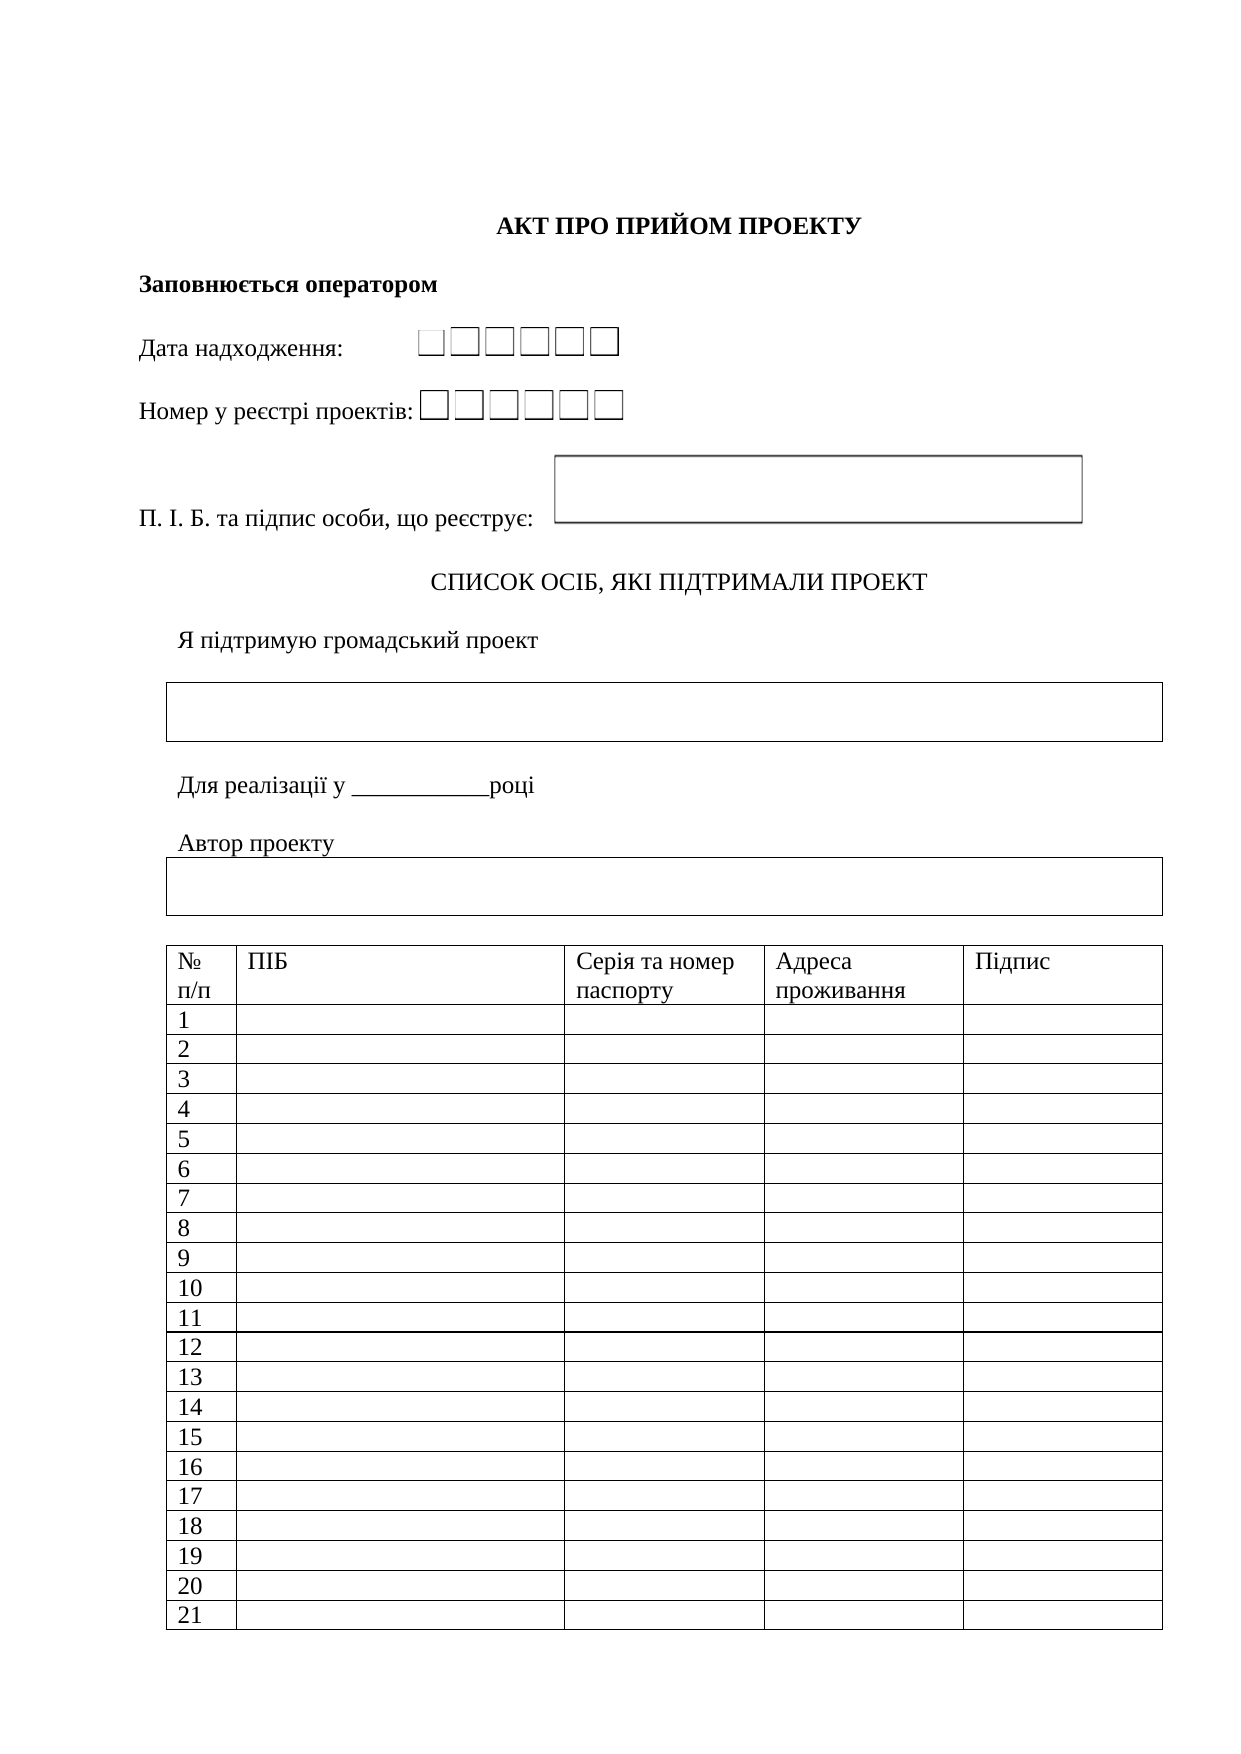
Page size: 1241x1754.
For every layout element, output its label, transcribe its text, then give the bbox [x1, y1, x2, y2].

table_cell [964, 1154, 1162, 1182]
table_cell [964, 1243, 1162, 1272]
table_cell [237, 1273, 564, 1302]
table_cell [237, 1511, 564, 1540]
table_cell [964, 1333, 1162, 1361]
table_cell [565, 1243, 764, 1272]
table_cell [964, 1094, 1162, 1123]
table_cell [237, 1452, 564, 1480]
table_cell [565, 1392, 764, 1421]
table_header № п/п [167, 946, 236, 1004]
table_cell [964, 1005, 1162, 1033]
table_cell [765, 1094, 963, 1123]
table_cell 11 [167, 1303, 236, 1331]
table_cell [237, 1362, 564, 1391]
table_cell 2 [167, 1035, 236, 1063]
table_cell [237, 1243, 564, 1272]
text Для реалізації у ___________році [177, 771, 1181, 799]
table_cell 13 [167, 1362, 236, 1391]
table_cell [765, 1422, 963, 1451]
table_cell [237, 1184, 564, 1212]
table_cell [765, 1064, 963, 1093]
table_cell [765, 1333, 963, 1361]
table_cell [765, 1243, 963, 1272]
table_cell [964, 1481, 1162, 1510]
table_cell [237, 1422, 564, 1451]
table_header Підпис [964, 946, 1162, 1004]
table_cell [765, 1273, 963, 1302]
table_cell [964, 1541, 1162, 1570]
table_cell [765, 1541, 963, 1570]
table_cell [964, 1184, 1162, 1212]
table_cell [964, 1422, 1162, 1451]
table_cell [565, 1094, 764, 1123]
picture [418, 330, 445, 356]
picture [524, 390, 554, 420]
table_cell 20 [167, 1571, 236, 1599]
table_cell [765, 1511, 963, 1540]
table_cell [765, 1035, 963, 1063]
table_cell [565, 1601, 764, 1629]
table_cell 9 [167, 1243, 236, 1272]
table_cell 14 [167, 1392, 236, 1421]
table_cell [237, 1154, 564, 1182]
table_cell [565, 1452, 764, 1480]
table_cell [765, 1481, 963, 1510]
text Автор проекту [177, 828, 1181, 857]
table_cell 17 [167, 1481, 236, 1510]
table_cell 16 [167, 1452, 236, 1480]
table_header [132, 118, 1226, 538]
picture [489, 390, 519, 420]
table_cell [964, 1035, 1162, 1063]
table_cell [565, 1333, 764, 1361]
table_cell 1 [167, 1005, 236, 1033]
table_cell [237, 1392, 564, 1421]
table_cell 8 [167, 1213, 236, 1242]
table_cell [237, 1094, 564, 1123]
table_cell 15 [167, 1422, 236, 1451]
table_cell 6 [167, 1154, 236, 1182]
table_cell [765, 1154, 963, 1182]
table_cell [565, 1571, 764, 1599]
table_cell [237, 1005, 564, 1033]
table_header Серія та номер паспорту [565, 946, 764, 1004]
table_cell [964, 1601, 1162, 1629]
table_cell [964, 1452, 1162, 1480]
table_cell [565, 1273, 764, 1302]
table_cell [237, 1124, 564, 1153]
text Я підтримую громадський проект [177, 625, 1181, 653]
table_cell 4 [167, 1094, 236, 1123]
table_cell [765, 1184, 963, 1212]
table_cell 5 [167, 1124, 236, 1153]
table_cell [565, 1124, 764, 1153]
table_cell [964, 1213, 1162, 1242]
table_cell [765, 1362, 963, 1391]
table_cell 3 [167, 1064, 236, 1093]
table_header [167, 683, 1162, 741]
table_cell [565, 1064, 764, 1093]
table_cell [565, 1213, 764, 1242]
table_cell 19 [167, 1541, 236, 1570]
picture [559, 390, 589, 420]
table_cell [765, 1124, 963, 1153]
picture [485, 327, 515, 356]
picture [520, 327, 550, 356]
table_cell [964, 1064, 1162, 1093]
table_cell [237, 1333, 564, 1361]
text СПИСОК ОСІБ, ЯКІ ПІДТРИМАЛИ ПРОЕКТ [177, 567, 1181, 596]
table_cell [237, 1064, 564, 1093]
table_cell [964, 1273, 1162, 1302]
table_cell 21 [167, 1601, 236, 1629]
table_cell [765, 1392, 963, 1421]
table_cell [565, 1154, 764, 1182]
picture [590, 327, 619, 356]
table_cell [565, 1184, 764, 1212]
table_cell [565, 1035, 764, 1063]
table_cell [237, 1571, 564, 1599]
table_cell [237, 1213, 564, 1242]
table_cell [765, 1571, 963, 1599]
table_cell [237, 1601, 564, 1629]
table_cell [237, 1035, 564, 1063]
table_cell [964, 1362, 1162, 1391]
table_cell [765, 1303, 963, 1331]
picture [450, 327, 480, 356]
table_cell [565, 1481, 764, 1510]
table_cell [765, 1601, 963, 1629]
table_cell 18 [167, 1511, 236, 1540]
table_cell [765, 1213, 963, 1242]
table_cell [237, 1541, 564, 1570]
table_cell 10 [167, 1273, 236, 1302]
table_cell [565, 1303, 764, 1331]
table_cell [765, 1005, 963, 1033]
table_cell [565, 1422, 764, 1451]
table_cell [964, 1124, 1162, 1153]
table_cell 7 [167, 1184, 236, 1212]
table_cell [237, 1481, 564, 1510]
table_header [167, 858, 1162, 915]
table_cell [565, 1541, 764, 1570]
picture [594, 390, 624, 420]
table_cell [237, 1303, 564, 1331]
picture [555, 327, 584, 356]
table_cell [565, 1005, 764, 1033]
table_cell [765, 1452, 963, 1480]
table_cell [964, 1511, 1162, 1540]
table_header ПІБ [237, 946, 564, 1004]
table_cell [565, 1362, 764, 1391]
table_cell [565, 1511, 764, 1540]
table_cell 12 [167, 1333, 236, 1361]
table_cell [964, 1303, 1162, 1331]
picture [420, 390, 449, 420]
table_cell [964, 1571, 1162, 1599]
picture [552, 453, 1084, 527]
picture [455, 390, 484, 420]
table_cell [964, 1392, 1162, 1421]
table_header Адреса проживання [765, 946, 963, 1004]
